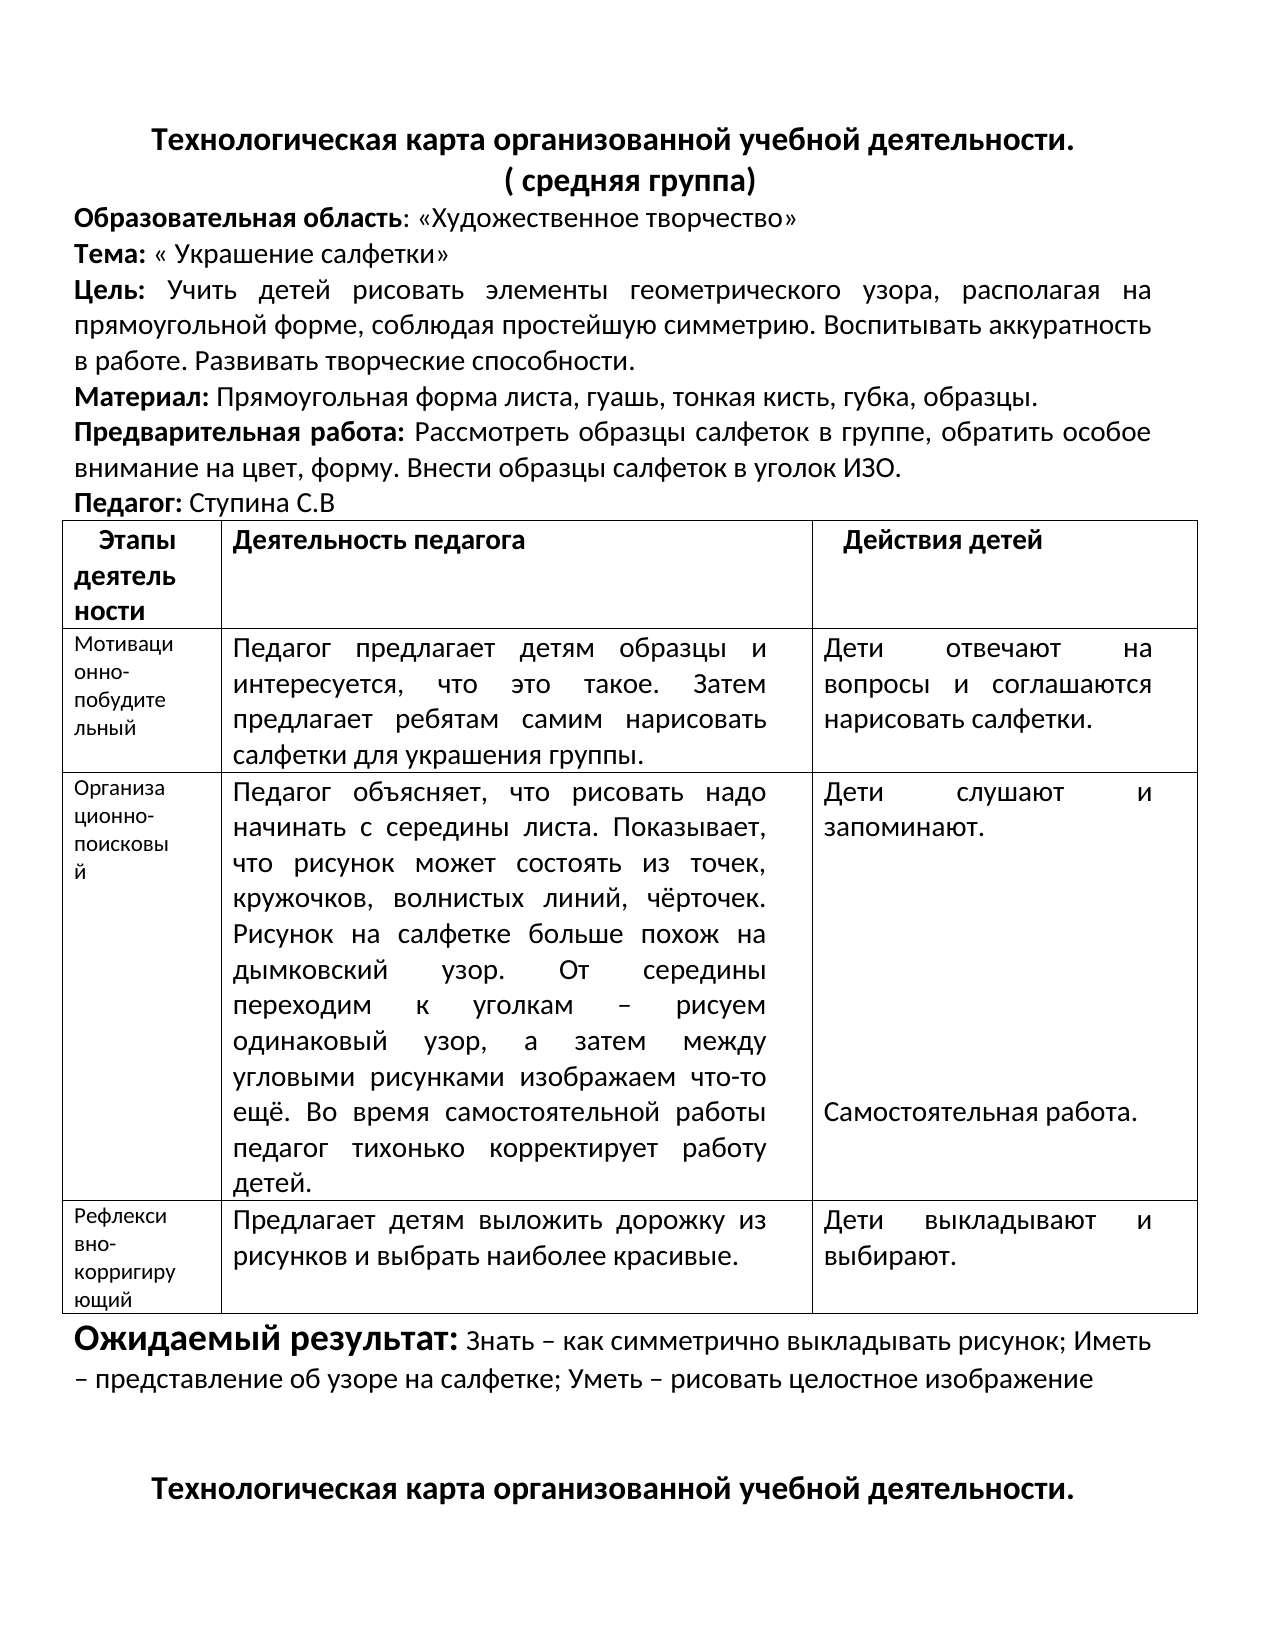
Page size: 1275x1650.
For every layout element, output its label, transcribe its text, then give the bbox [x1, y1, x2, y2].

table_cell Дети выкладывают и выбирают. [813, 1201, 1197, 1313]
table_cell Педагог объясняет, что рисовать надо начинать с середины листа. Показывает, что рисунок может состоять из точек, кружочков, волнистых линий, чёрточек. Рисунок на салфетке больше похож на дымковский узор. От середины переходим к уголкам – рисуем одинаковый узор, а затем между угловыми рисунками изображаем что-то ещё. Во время самостоятельной работы педагог тихонько корректирует работу детей. [222, 773, 812, 1200]
table_header Деятельность педагога [222, 521, 812, 628]
table_cell Мотивационно-побудительный [63, 629, 221, 772]
text Ожидаемый результат: Знать – как симметрично выкладывать рисунок; Иметь – представление об узоре на салфетке; Уметь – рисовать целостное изображение [74, 1314, 1152, 1396]
text Тема: « Украшение салфетки» [74, 235, 1186, 271]
text Технологическая карта организованной учебной деятельности. [74, 118, 1152, 159]
text ( средняя группа) [74, 159, 1186, 199]
table_cell Дети отвечают на вопросы и соглашаются нарисовать салфетки. [813, 629, 1197, 772]
text Цель: Учить детей рисовать элементы геометрического узора, располагая на прямоугольной форме, соблюдая простейшую симметрию. Воспитывать аккуратность в работе. Развивать творческие способности. [74, 271, 1152, 378]
text Материал: Прямоугольная форма листа, гуашь, тонкая кисть, губка, образцы. [74, 378, 1152, 413]
text Образовательная область: «Художественное творчество» [74, 199, 1152, 235]
text Педагог: Ступина С.В [74, 484, 1152, 520]
table_header Действия детей [813, 521, 1197, 628]
table_header Этапы деятельности [63, 521, 221, 628]
table_cell Педагог предлагает детям образцы и интересуется, что это такое. Затем предлагает ребятам самим нарисовать салфетки для украшения группы. [222, 629, 812, 772]
table_cell Организационно-поисковый [63, 773, 221, 1200]
table_cell Рефлексивно-корригирующий [63, 1201, 221, 1313]
text Предварительная работа: Рассмотреть образцы салфеток в группе, обратить особое внимание на цвет, форму. Внести образцы салфеток в уголок ИЗО. [74, 413, 1152, 484]
table_cell Дети слушают и запоминают. Самостоятельная работа. [813, 773, 1197, 1200]
text Технологическая карта организованной учебной деятельности. [74, 1467, 1152, 1508]
table_cell Предлагает детям выложить дорожку из рисунков и выбрать наиболее красивые. [222, 1201, 812, 1313]
